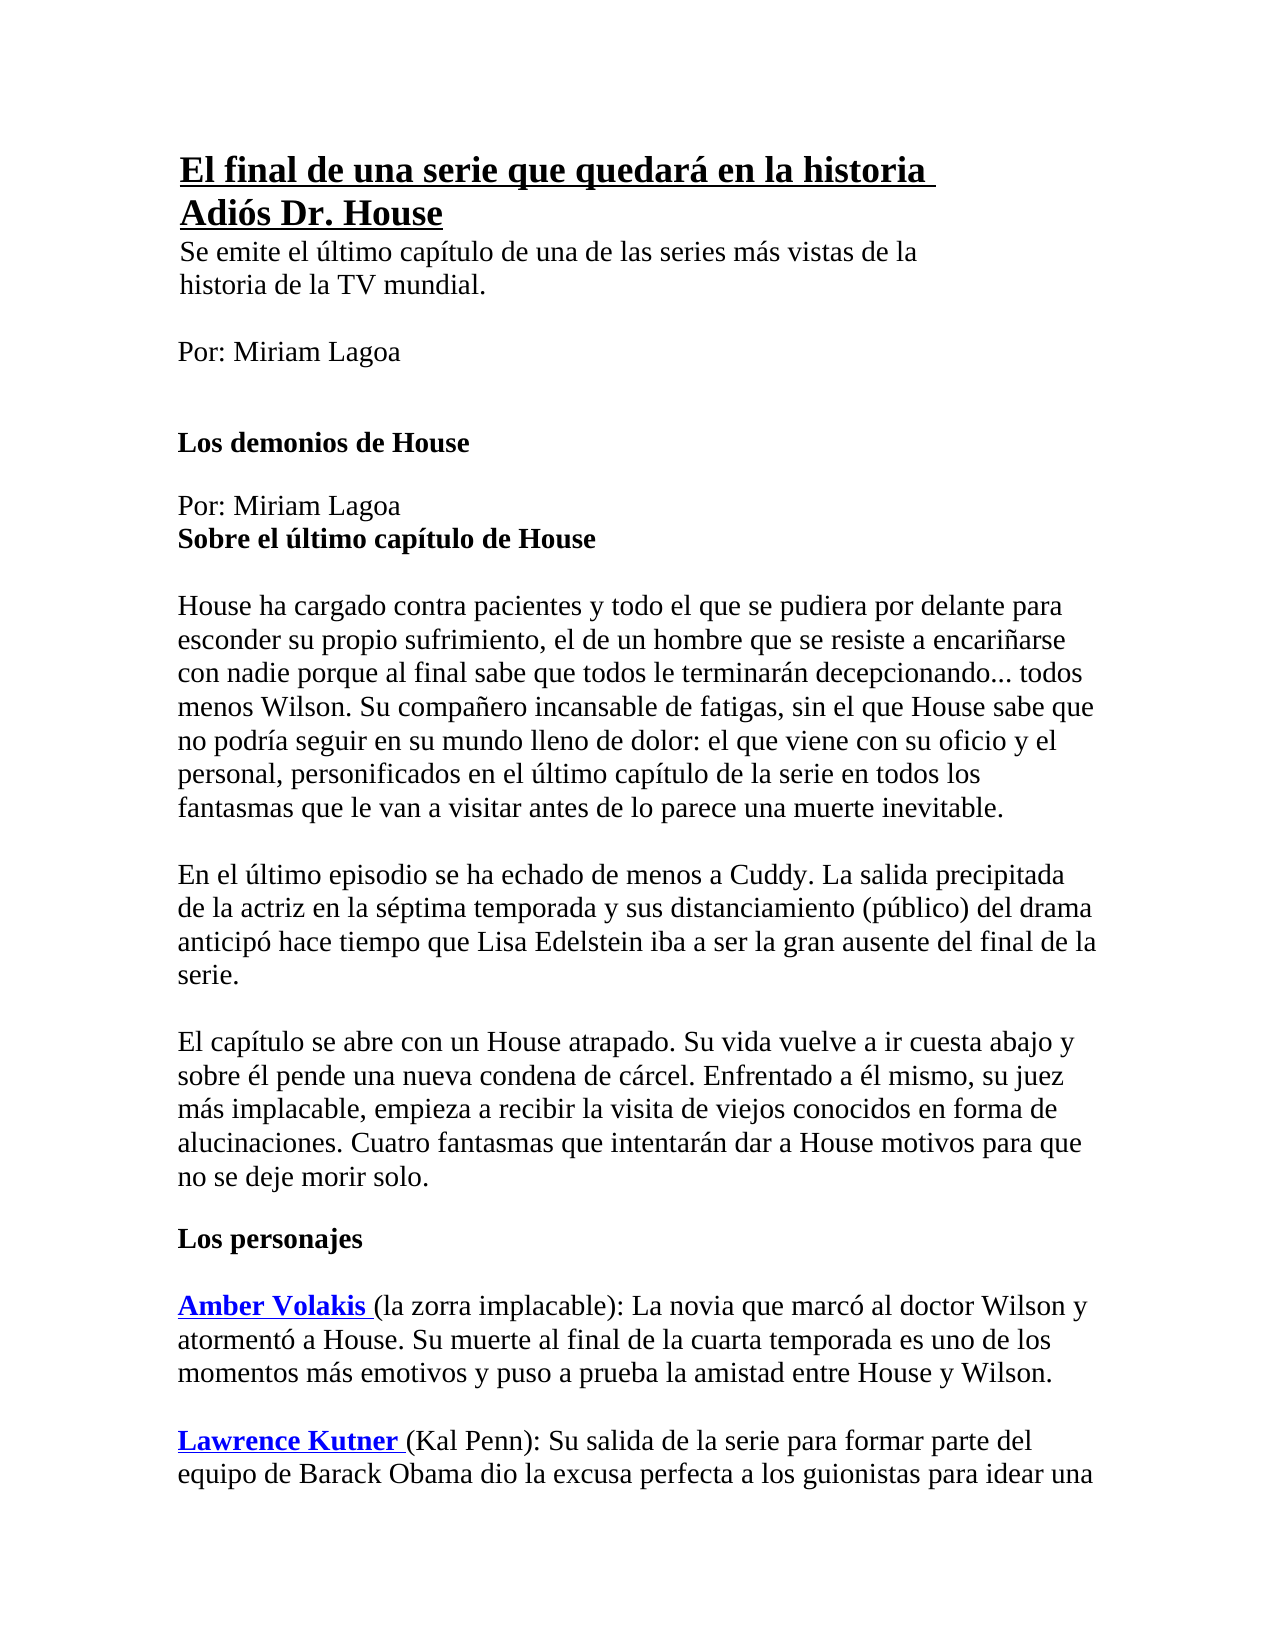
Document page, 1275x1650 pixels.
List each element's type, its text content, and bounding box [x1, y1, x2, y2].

text Por: Miriam Lagoa Sobre el último capítulo de House House ha cargado contra pacientes y todo el que se pudiera por delante para esconder su propio sufrimiento, el de un hombre que se resiste a encariñarse con nadie porque al final sabe que todos le terminarán decepcionando... todos menos Wilson. Su compañero incansable de fatigas, sin el que House sabe que no podría seguir en su mundo lleno de dolor: el que viene con su oficio y el personal, personificados en el último capítulo de la serie en todos los fantasmas que le van a visitar antes de lo parece una muerte inevitable. En el último episodio se ha echado de menos a Cuddy. La salida precipitada de la actriz en la séptima temporada y sus distanciamiento (público) del drama anticipó hace tiempo que Lisa Edelstein iba a ser la gran ausente del final de la serie. El capítulo se abre con un House atrapado. Su vida vuelve a ir cuesta abajo y sobre él pende una nueva condena de cárcel. Enfrentado a él mismo, su juez más implacable, empieza a recibir la visita de viejos conocidos en forma de alucinaciones. Cuatro fantasmas que intentarán dar a House motivos para que no se deje morir solo. [177, 488, 1098, 1192]
text Los demonios de House [177, 425, 1098, 459]
table_header El final de una serie que quedará en la historia Adiós Dr. House Se emite el último capítulo de una de las series más vistas de la historia de la TV mundial. [179, 148, 990, 301]
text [177, 1221, 1098, 1490]
text Por: Miriam Lagoa [177, 301, 1098, 396]
